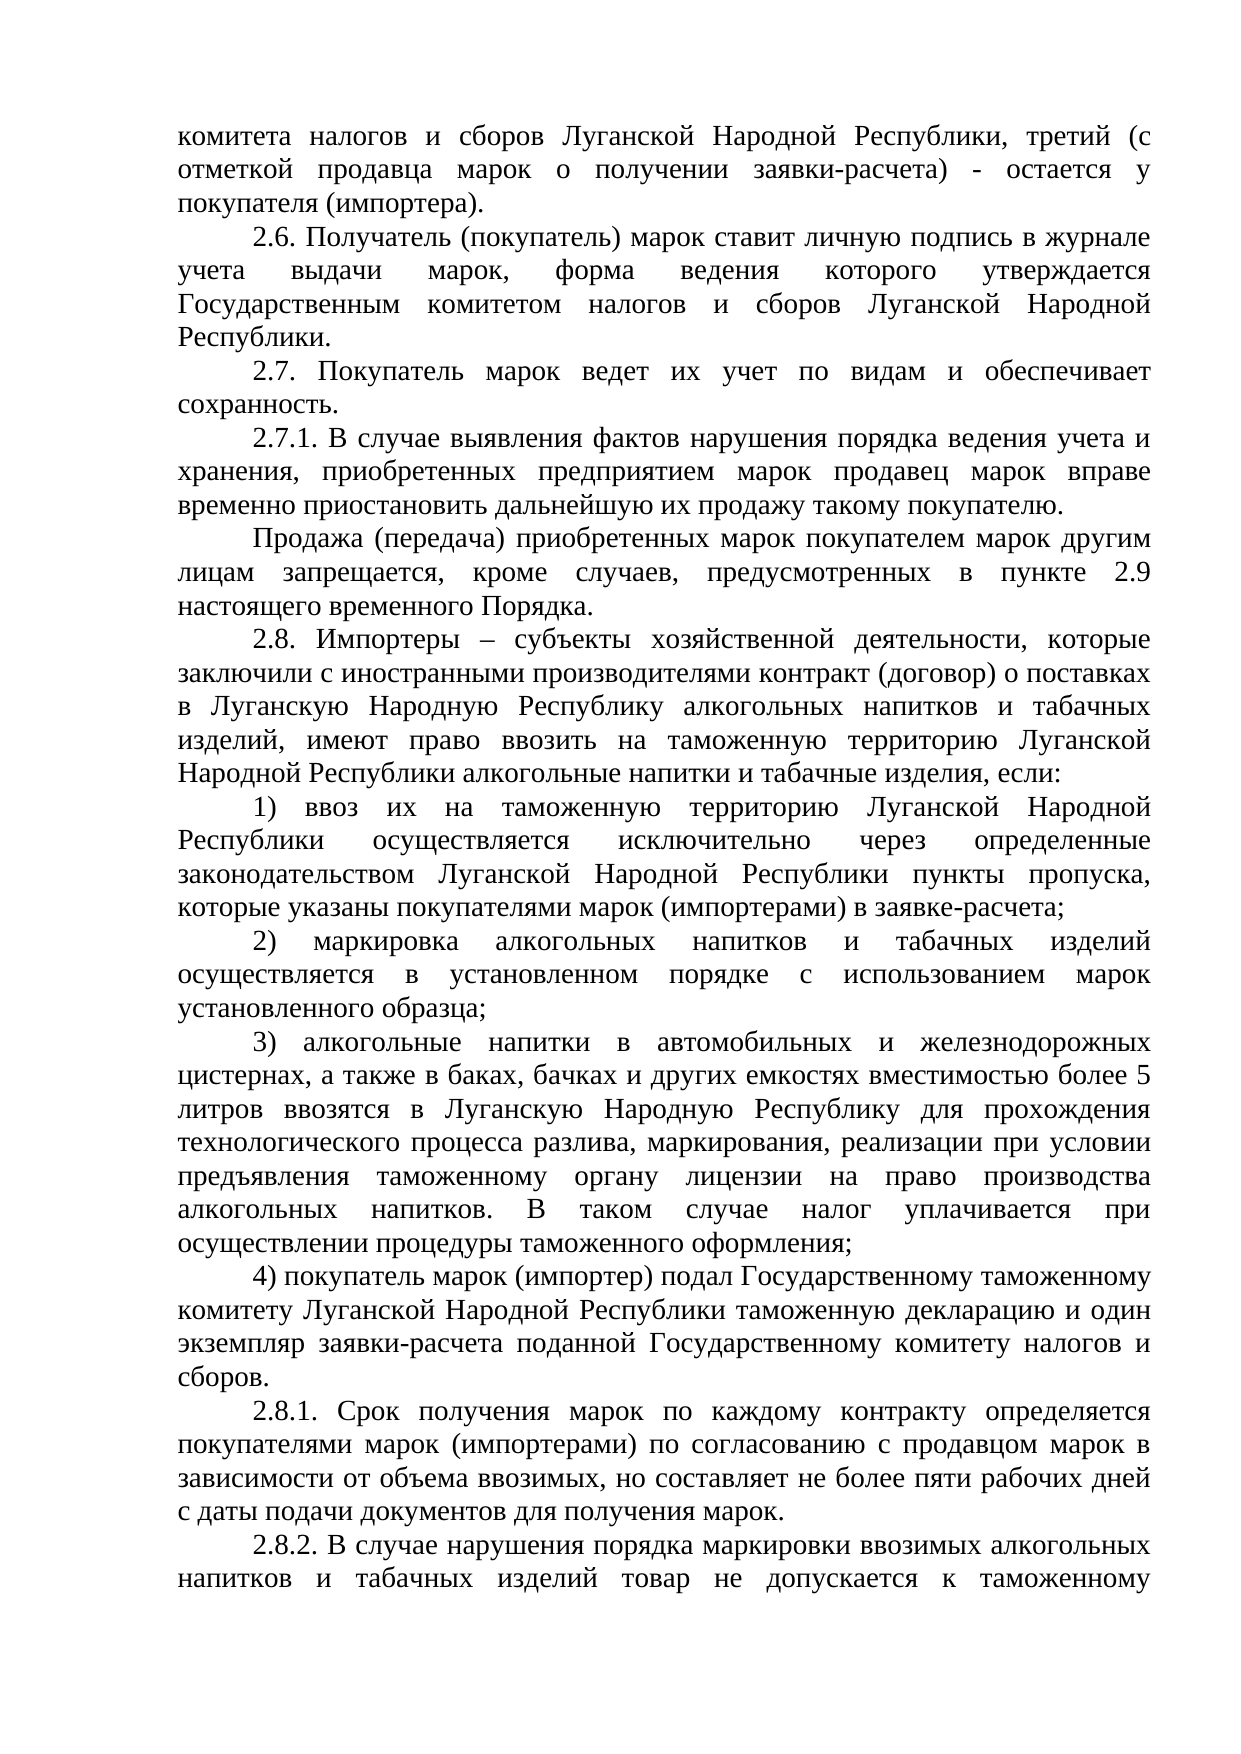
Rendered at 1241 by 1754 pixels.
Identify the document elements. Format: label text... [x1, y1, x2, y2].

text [177, 118, 1152, 219]
text 2.7.1. В случае выявления фактов нарушения порядка ведения учета и хранения, приобретенных предприятием марок продавец марок вправе временно приостановить дальнейшую их продажу такому покупателю. [177, 420, 1152, 521]
text 2.8. Импортеры – субъекты хозяйственной деятельности, которые заключили с иностранными производителями контракт (договор) о поставках в Луганскую Народную Республику алкогольных напитков и табачных изделий, имеют право ввозить на таможенную территорию Луганской Народной Республики алкогольные напитки и табачные изделия, если: [177, 621, 1152, 789]
text 2) маркировка алкогольных напитков и табачных изделий осуществляется в установленном порядке с использованием марок установленного образца; [177, 923, 1152, 1024]
text 2.8.1. Срок получения марок по каждому контракту определяется покупателями марок (импортерами) по согласованию с продавцом марок в зависимости от объема ввозимых, но составляет не более пяти рабочих дней с даты подачи документов для получения марок. [177, 1393, 1152, 1527]
text 1) ввоз их на таможенную территорию Луганской Народной Республики осуществляется исключительно через определенные законодательством Луганской Народной Республики пункты пропуска, которые указаны покупателями марок (импортерами) в заявке-расчета; [177, 789, 1152, 923]
text Продажа (передача) приобретенных марок покупателем марок другим лицам запрещается, кроме случаев, предусмотренных в пункте 2.9 настоящего временного Порядка. [177, 521, 1152, 621]
text 3) алкогольные напитки в автомобильных и железнодорожных цистернах, а также в баках, бачках и других емкостях вместимостью более 5 литров ввозятся в Луганскую Народную Республику для прохождения технологического процесса разлива, маркирования, реализации при условии предъявления таможенному органу лицензии на право производства алкогольных напитков. В таком случае налог уплачивается при осуществлении процедуры таможенного оформления; [177, 1024, 1152, 1258]
text 2.6. Получатель (покупатель) марок ставит личную подпись в журнале учета выдачи марок, форма ведения которого утверждается Государственным комитетом налогов и сборов Луганской Народной Республики. [177, 219, 1152, 353]
text 2.7. Покупатель марок ведет их учет по видам и обеспечивает сохранность. [177, 353, 1152, 420]
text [177, 1527, 1152, 1594]
text 4) покупатель марок (импортер) подал Государственному таможенному комитету Луганской Народной Республики таможенную декларацию и один экземпляр заявки-расчета поданной Государственному комитету налогов и сборов. [177, 1258, 1152, 1393]
